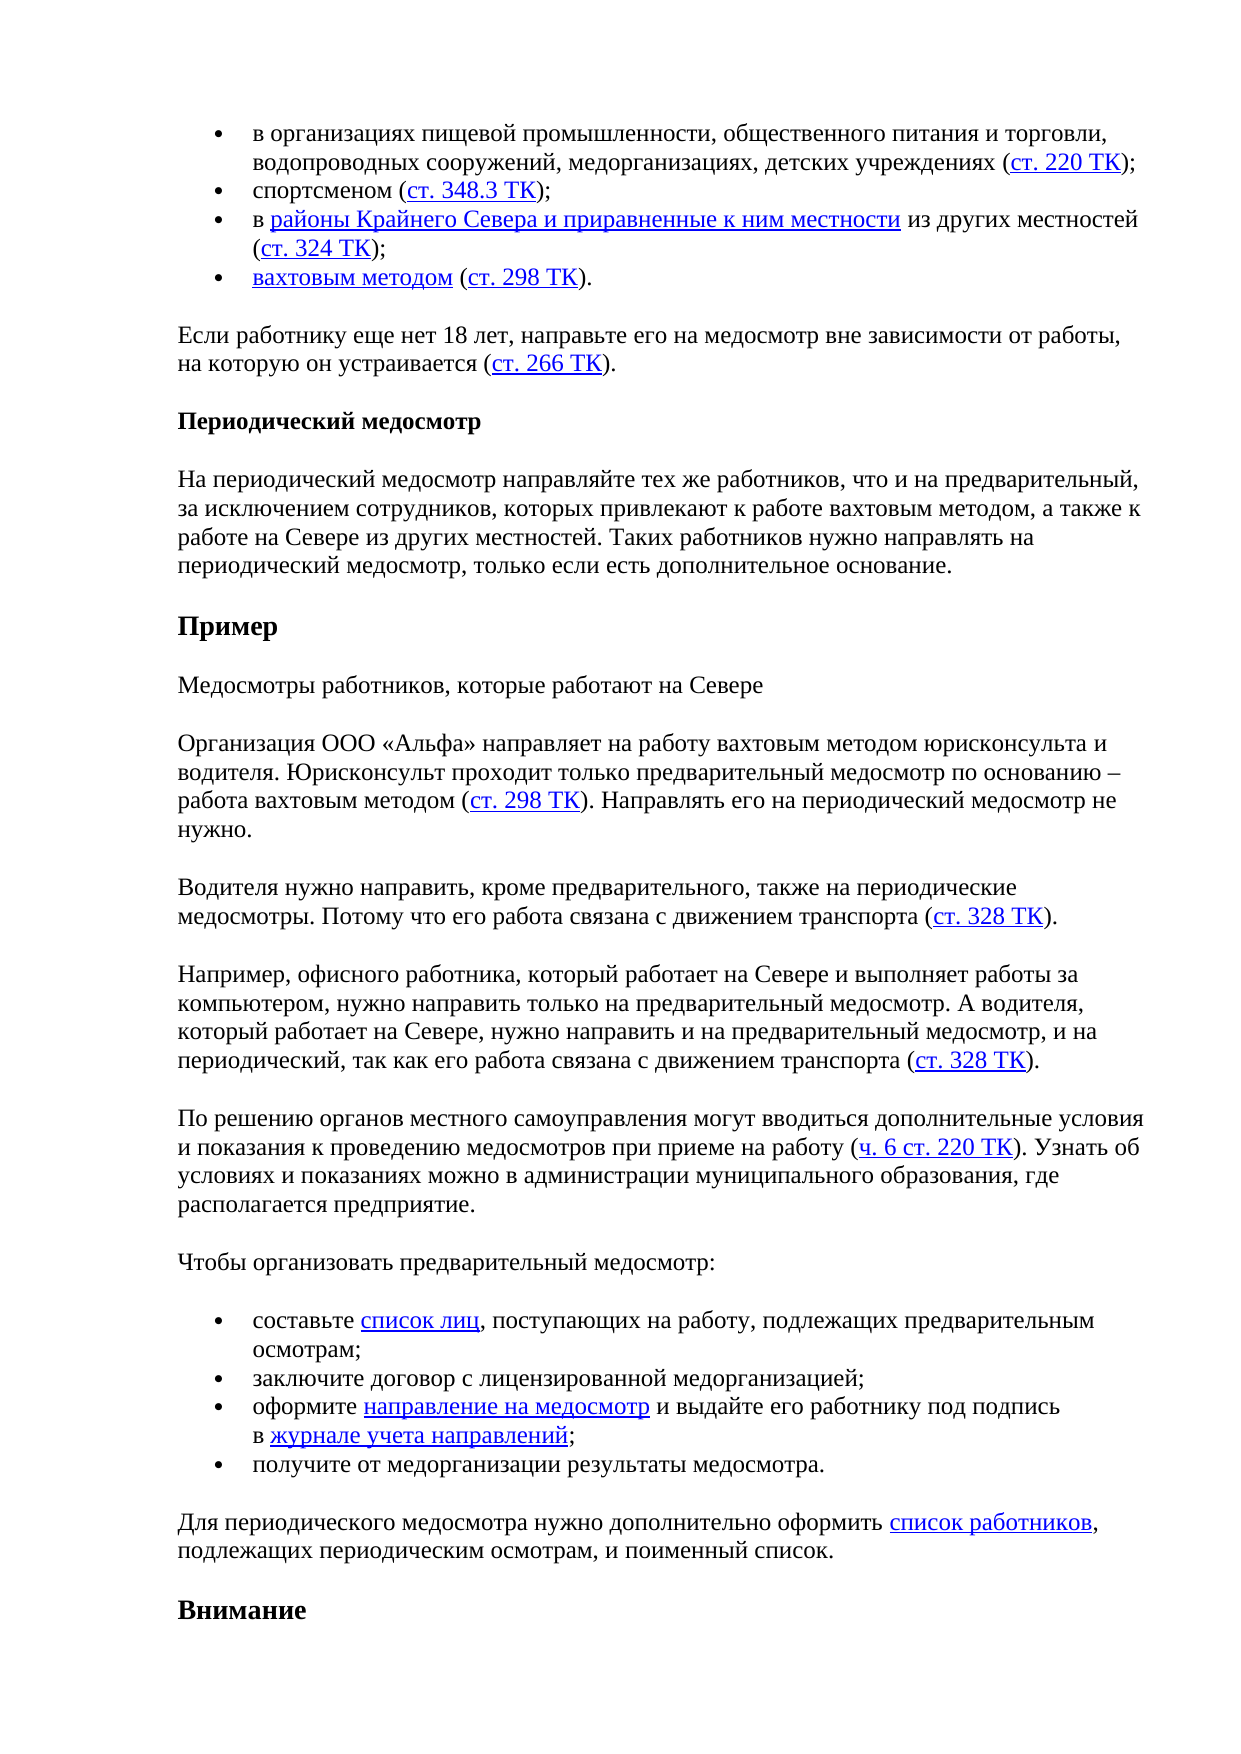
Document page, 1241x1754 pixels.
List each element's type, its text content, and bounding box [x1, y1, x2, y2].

text Пример [177, 608, 1152, 641]
text Внимание [177, 1593, 1152, 1626]
text Водителя нужно направить, кроме предварительного, также на периодические медосмотры. Потому что его работа связана с движением транспорта (ст. 328 ТК). [177, 872, 1152, 930]
list в районы Крайнего Севера и приравненные к ним местности из других местностей (ст. 324 ТК); [215, 204, 1152, 262]
text Например, офисного работника, который работает на Севере и выполняет работы за компьютером, нужно направить только на предварительный медосмотр. А водителя, который работает на Севере, нужно направить и на предварительный медосмотр, и на периодический, так как его работа связана с движением транспорта (ст. 328 ТК). [177, 959, 1152, 1074]
text Медосмотры работников, которые работают на Севере [177, 670, 1152, 699]
list вахтовым методом (ст. 298 ТК). [215, 262, 1152, 291]
text Для периодического медосмотра нужно дополнительно оформить список работников, подлежащих периодическим осмотрам, и поименный список. [177, 1507, 1152, 1564]
text На периодический медосмотр направляйте тех же работников, что и на предварительный, за исключением сотрудников, которых привлекают к работе вахтовым методом, а также к работе на Севере из других местностей. Таких работников нужно направлять на периодический медосмотр, только если есть дополнительное основание. [177, 464, 1152, 579]
list в организациях пищевой промышленности, общественного питания и торговли, водопроводных сооружений, медорганизациях, детских учреждениях (ст. 220 ТК); [215, 118, 1152, 176]
list получите от медорганизации результаты медосмотра. [215, 1449, 1152, 1478]
list заключите договор с лицензированной медорганизацией; [215, 1363, 1152, 1391]
list составьте список лиц, поступающих на работу, подлежащих предварительным осмотрам; [215, 1305, 1152, 1363]
list оформите направление на медосмотр и выдайте его работнику под подпись в журнале учета направлений; [215, 1391, 1152, 1449]
text Если работнику еще нет 18 лет, направьте его на медосмотр вне зависимости от работы, на которую он устраивается (ст. 266 ТК). [177, 320, 1152, 377]
text Чтобы организовать предварительный медосмотр: [177, 1247, 1152, 1276]
text Организация ООО «Альфа» направляет на работу вахтовым методом юрисконсульта и водителя. Юрисконсульт проходит только предварительный медосмотр по основанию – работа вахтовым методом (ст. 298 ТК). Направлять его на периодический медосмотр не нужно. [177, 728, 1152, 843]
text Периодический медосмотр [177, 406, 1152, 435]
text По решению органов местного самоуправления могут вводиться дополнительные условия и показания к проведению медосмотров при приеме на работу (ч. 6 ст. 220 ТК). Узнать об условиях и показаниях можно в администрации муниципального образования, где располагается предприятие. [177, 1103, 1152, 1218]
list спортсменом (ст. 348.3 ТК); [215, 176, 1152, 204]
